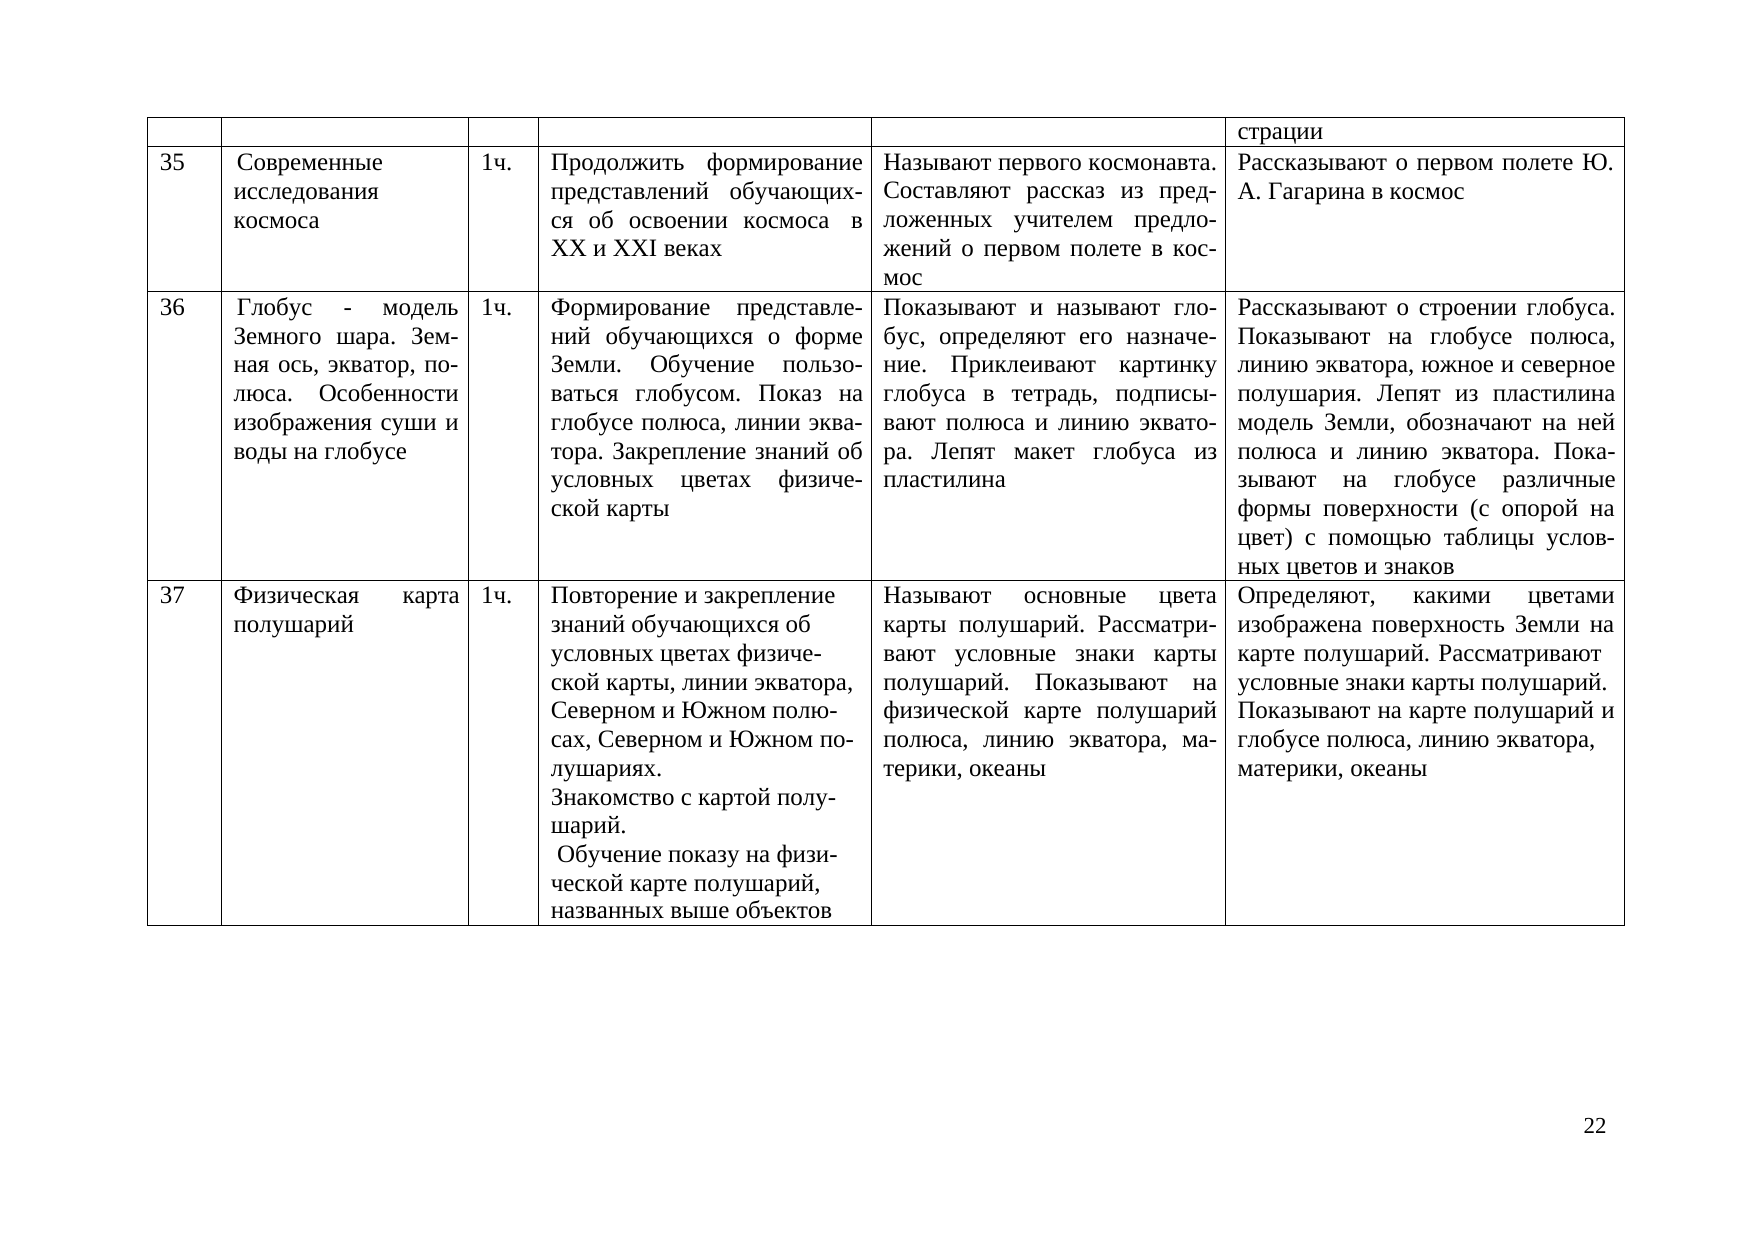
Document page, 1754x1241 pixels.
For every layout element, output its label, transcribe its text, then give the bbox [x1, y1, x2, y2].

table_cell Повторение и закрепление знаний обучающихся об условных цветах физиче- ской карты, линии экватора, Северном и Южном полю- сах, Северном и Южном по- лушариях. Знакомство с картой полу- шарий. Обучение показу на физи- ческой карте полушарий, названных выше объектов [539, 581, 871, 924]
table_cell 35 [148, 147, 221, 291]
table_cell Рассказывают о первом полете Ю. А. Гагарина в космос [1226, 147, 1624, 291]
table_cell Рассказывают о строении глобуса. Показывают на глобусе полюса, линию экватора, южное и северное полушария. Лепят из пластилина модель Земли, обозначают на ней полюса и линию экватора. Пока- зывают на глобусе различные формы поверхности (с опорой на цвет) с помощью таблицы услов- ных цветов и знаков [1226, 292, 1624, 579]
table_cell Показывают и называют гло- бус, определяют его назначе- ние. Приклеивают картинку глобуса в тетрадь, подписы- вают полюса и линию эквато- ра. Лепят макет глобуса из пластилина [872, 292, 1225, 579]
table_cell 37 [148, 581, 221, 924]
table_cell 1ч. [469, 581, 538, 924]
table_header [539, 118, 871, 146]
table_cell 1ч. [469, 147, 538, 291]
table_cell Формирование представле- ний обучающихся о форме Земли. Обучение пользо- ваться глобусом. Показ на глобусе полюса, линии эква- тора. Закрепление знаний об условных цветах физиче- ской карты [539, 292, 871, 579]
table_header страции [1226, 118, 1624, 146]
table_header [148, 118, 221, 146]
table_cell Называют первого космонавта. Составляют рассказ из пред- ложенных учителем предло- жений о первом полете в кос- мос [872, 147, 1225, 291]
table_cell 1ч. [469, 292, 538, 579]
table_cell Продолжить формирование представлений обучающих- ся об освоении космоса в XX и XXI веках [539, 147, 871, 291]
table_cell Современные исследования космоса [222, 147, 468, 291]
table_header [222, 118, 468, 146]
table_cell Физическая карта полушарий [222, 581, 468, 924]
table_header [872, 118, 1225, 146]
table_header [469, 118, 538, 146]
table_cell Глобус - модель Земного шара. Зем- ная ось, экватор, по- люса. Особенности изображения суши и воды на глобусе [222, 292, 468, 579]
table_cell Называют основные цвета карты полушарий. Рассматри- вают условные знаки карты полушарий. Показывают на физической карте полушарий полюса, линию экватора, ма- терики, океаны [872, 581, 1225, 924]
table_cell 36 [148, 292, 221, 579]
table_cell Определяют, какими цветами изображена поверхность Земли на карте полушарий. Рассматривают условные знаки карты полушарий. Показывают на карте полушарий и глобусе полюса, линию экватора, материки, океаны [1226, 581, 1624, 924]
